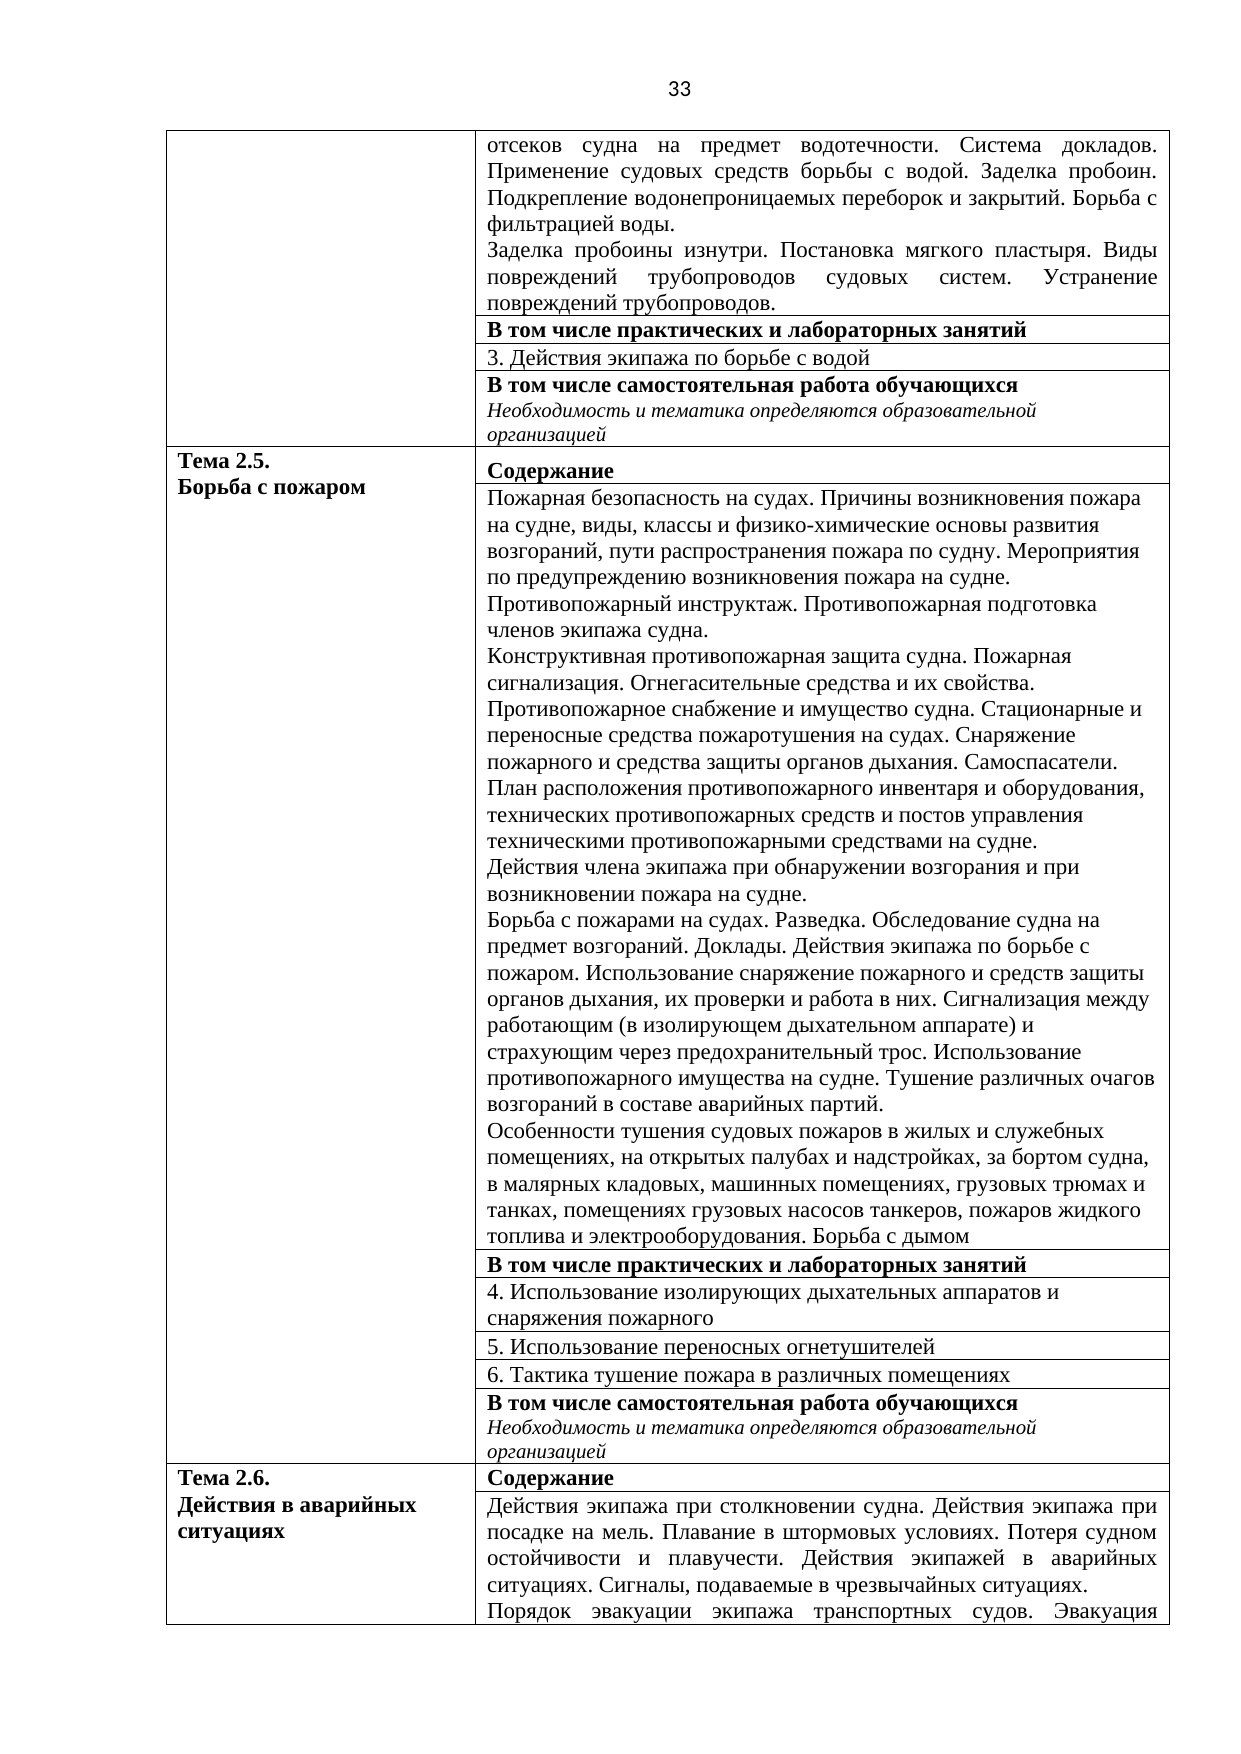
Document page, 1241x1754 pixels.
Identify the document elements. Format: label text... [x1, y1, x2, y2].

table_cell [476, 131, 1169, 315]
table_cell В том числе практических и лабораторных занятий [476, 316, 1169, 343]
table_cell Тема 2.6. Действия в аварийных ситуациях [167, 1464, 475, 1623]
table_cell 4. Использование изолирующих дыхательных аппаратов и снаряжения пожарного [476, 1278, 1169, 1331]
table_cell 5. Использование переносных огнетушителей [476, 1332, 1169, 1359]
table_cell Пожарная безопасность на судах. Причины возникновения пожара на судне, виды, классы и физико-химические основы развития возгораний, пути распространения пожара по судну. Мероприятия по предупреждению возникновения пожара на судне. Противопожарный инструктаж. Противопожарная подготовка членов экипажа судна. Конструктивная противопожарная защита судна. Пожарная сигнализация. Огнегасительные средства и их свойства. Противопожарное снабжение и имущество судна. Стационарные и переносные средства пожаротушения на судах. Снаряжение пожарного и средства защиты органов дыхания. Самоспасатели. План расположения противопожарного инвентаря и оборудования, технических противопожарных средств и постов управления техническими противопожарными средствами на судне. Действия члена экипажа при обнаружении возгорания и при возникновении пожара на судне. Борьба с пожарами на судах. Разведка. Обследование судна на предмет возгораний. Доклады. Действия экипажа по борьбе с пожаром. Использование снаряжение пожарного и средств защиты органов дыхания, их проверки и работа в них. Сигнализация между работающим (в изолирующем дыхательном аппарате) и страхующим через предохранительный трос. Использование противопожарного имущества на судне. Тушение различных очагов возгораний в составе аварийных партий. Особенности тушения судовых пожаров в жилых и служебных помещениях, на открытых палубах и надстройках, за бортом судна, в малярных кладовых, машинных помещениях, грузовых трюмах и танках, помещениях грузовых насосов танкеров, пожаров жидкого топлива и электрооборудования. Борьба с дымом [476, 484, 1169, 1249]
table_cell 3. Действия экипажа по борьбе с водой [476, 344, 1169, 370]
table_cell Тема 2.5. Борьба с пожаром [167, 447, 475, 1463]
table_cell Содержание [476, 447, 1169, 483]
table_cell В том числе самостоятельная работа обучающихся Необходимость и тематика определяются образовательной организацией [476, 371, 1169, 446]
table_cell Содержание [476, 1464, 1169, 1491]
table_cell В том числе практических и лабораторных занятий [476, 1250, 1169, 1277]
table_cell 6. Тактика тушение пожара в различных помещениях [476, 1360, 1169, 1388]
table_cell В том числе самостоятельная работа обучающихся Необходимость и тематика определяются образовательной организацией [476, 1389, 1169, 1463]
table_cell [476, 1492, 1169, 1623]
